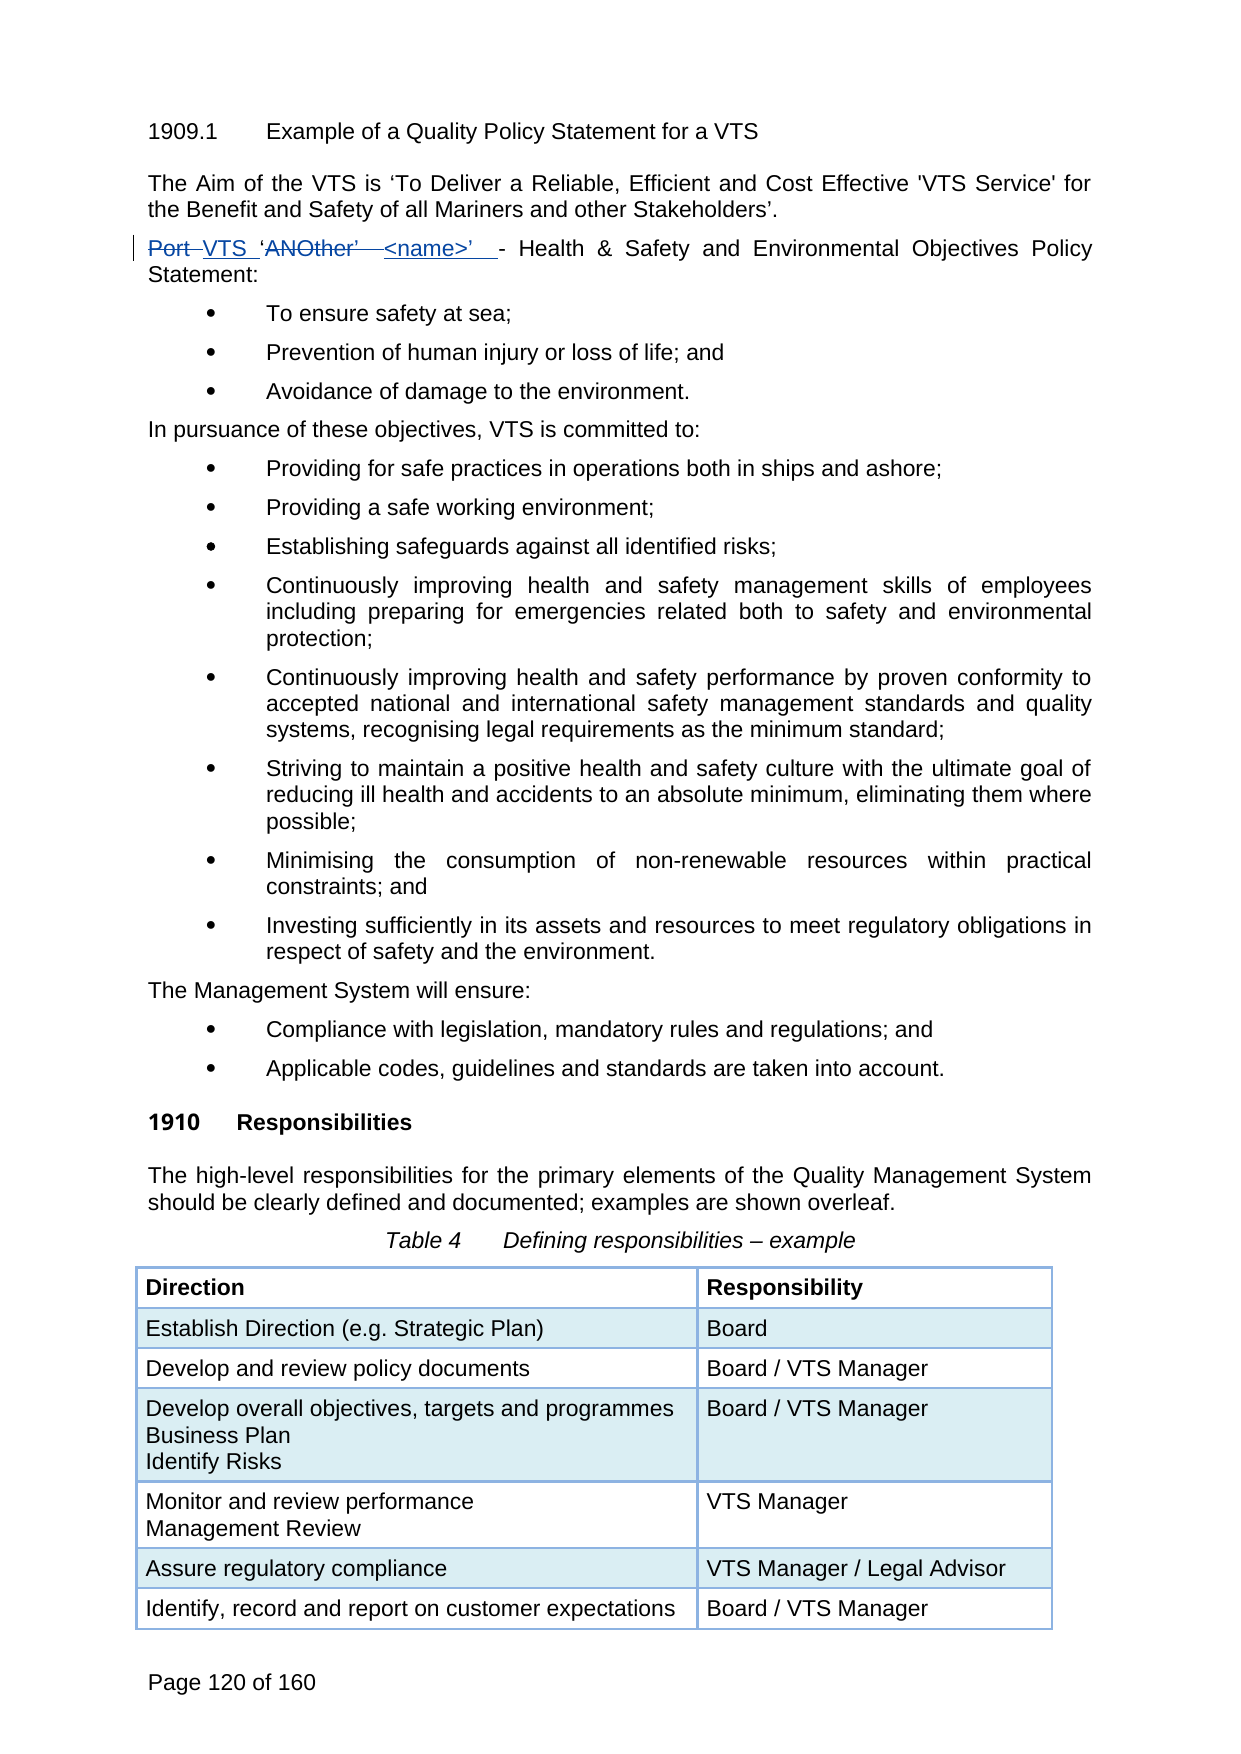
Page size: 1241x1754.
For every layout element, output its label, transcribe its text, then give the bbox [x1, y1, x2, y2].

text Prevention of human injury or loss of life; and [207, 339, 1092, 365]
text To ensure safety at sea; [207, 300, 1092, 326]
table_header Direction [138, 1269, 696, 1307]
table_cell Develop and review policy documents [138, 1349, 696, 1387]
text Establishing safeguards against all identified risks; [207, 533, 1092, 559]
table_cell Assure regulatory compliance [138, 1549, 696, 1587]
text Avoidance of damage to the environment. [207, 378, 1092, 404]
text The high-level responsibilities for the primary elements of the Quality Management System should be clearly defined and documented; examples are shown overleaf. [148, 1162, 1092, 1215]
text ‘- Health & Safety and Environmental Objectives Policy Statement: [148, 235, 1092, 287]
text Investing sufficiently in its assets and resources to meet regulatory obligations in respect of safety and the environment. [207, 912, 1092, 964]
table_cell Develop overall objectives, targets and programmes Business Plan Identify Risks [138, 1389, 696, 1480]
text The Aim of the VTS is ‘To Deliver a Reliable, Efficient and Cost Effective 'VTS Service' for the Benefit and Safety of all Mariners and other Stakeholders’. [148, 169, 1092, 222]
table_cell Board / VTS Manager [699, 1349, 1051, 1387]
table_cell VTS Manager [699, 1483, 1051, 1547]
table_cell Monitor and review performance Management Review [138, 1483, 696, 1547]
table_cell Board [699, 1309, 1051, 1347]
text Continuously improving health and safety performance by proven conformity to accepted national and international safety management standards and quality systems, recognising legal requirements as the minimum standard; [207, 663, 1092, 742]
text Providing a safe working environment; [207, 494, 1092, 521]
table_cell Board / VTS Manager [699, 1389, 1051, 1480]
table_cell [138, 1589, 696, 1628]
subtitle Example of a Quality Policy Statement for a VTS [148, 118, 1092, 144]
text Defining responsibilities – example [148, 1227, 1092, 1254]
text Minimising the consumption of non-renewable resources within practical constraints; and [207, 847, 1092, 899]
text The Management System will ensure: [148, 977, 1092, 1003]
text Applicable codes, guidelines and standards are taken into account. [207, 1055, 1092, 1081]
text Providing for safe practices in operations both in ships and ashore; [207, 455, 1092, 482]
text Continuously improving health and safety management skills of employees including preparing for emergencies related both to safety and environmental protection; [207, 572, 1092, 651]
text Compliance with legislation, mandatory rules and regulations; and [207, 1016, 1092, 1042]
table_cell Board / VTS Manager [699, 1589, 1051, 1628]
table_cell VTS Manager / Legal Advisor [699, 1549, 1051, 1587]
table_header Responsibility [699, 1269, 1051, 1307]
table_cell Establish Direction (e.g. Strategic Plan) [138, 1309, 696, 1347]
text Striving to maintain a positive health and safety culture with the ultimate goal of reducing ill health and accidents to an absolute minimum, eliminating them where possible; [207, 755, 1092, 834]
text In pursuance of these objectives, VTS is committed to: [148, 416, 1092, 443]
subtitle Responsibilities [148, 1106, 1092, 1137]
